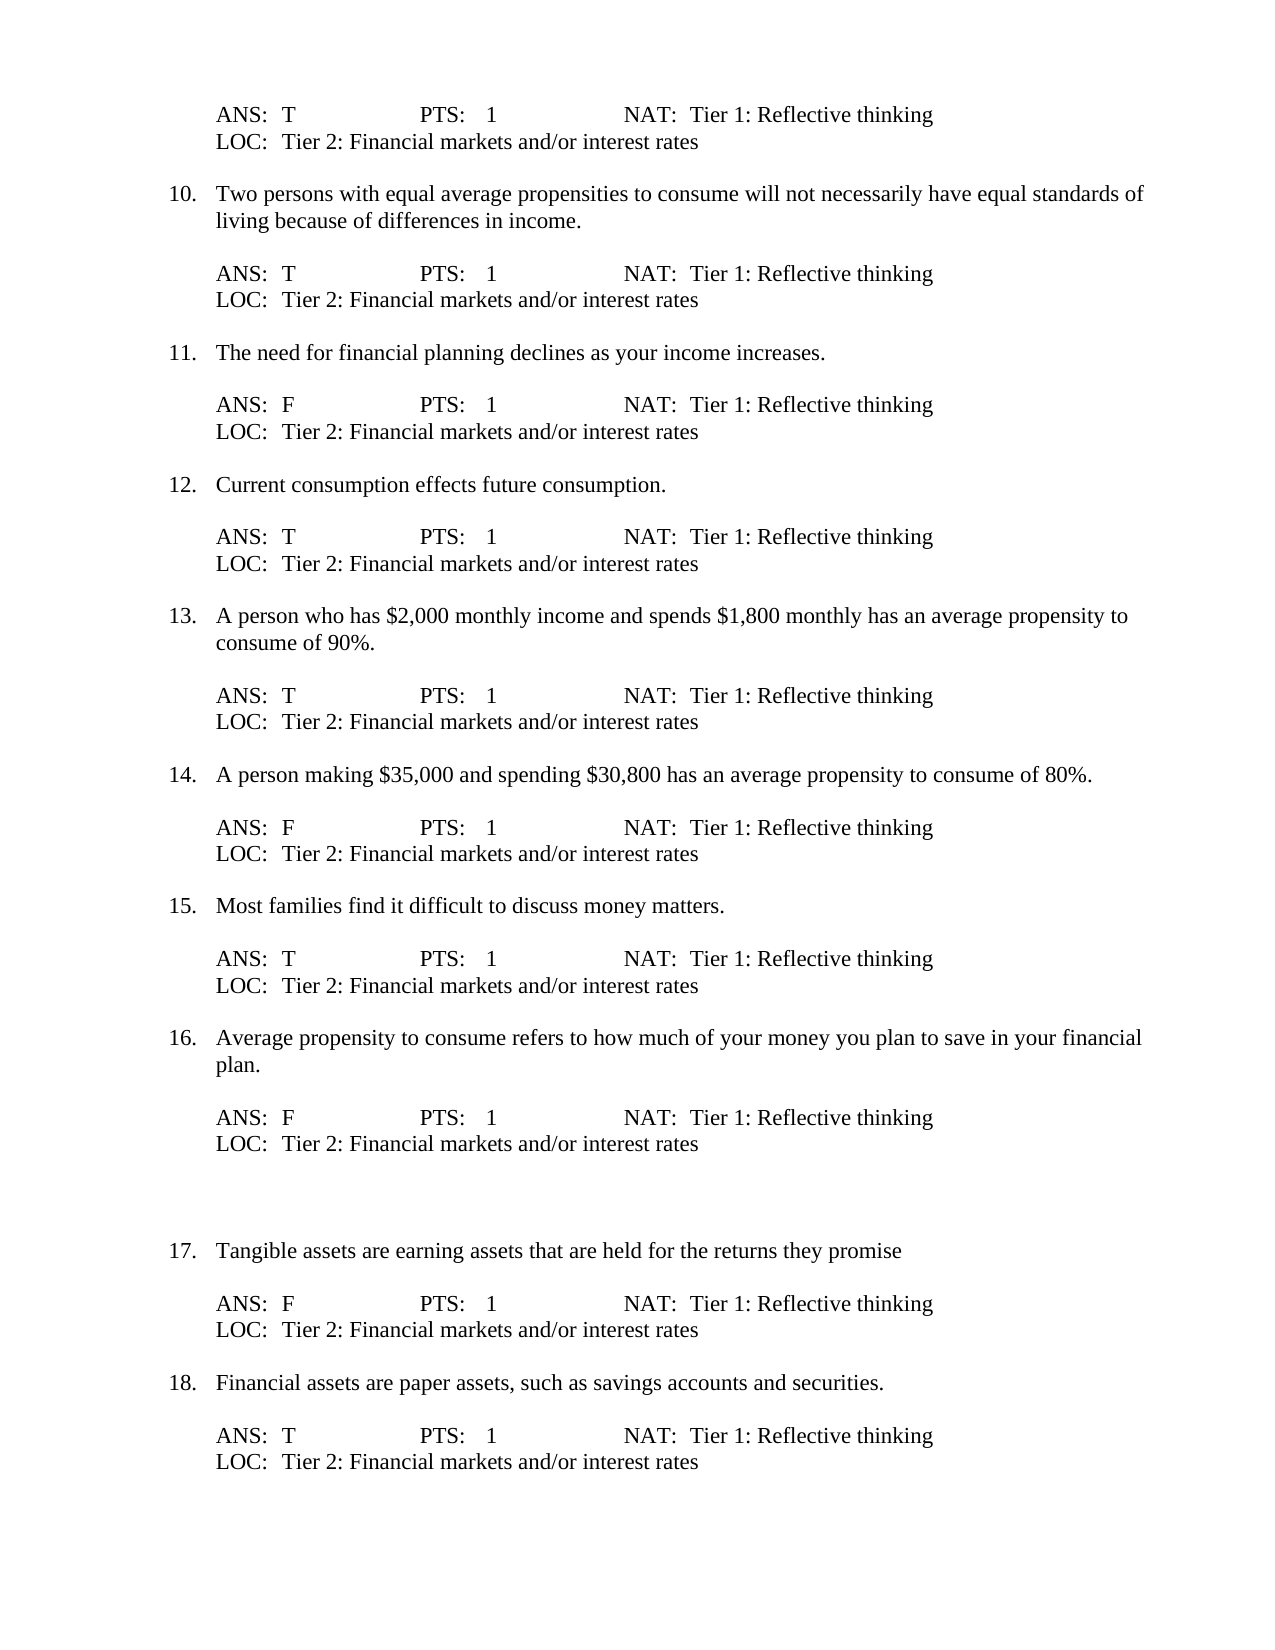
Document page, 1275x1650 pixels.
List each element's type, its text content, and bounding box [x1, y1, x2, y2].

text LOC: Tier 2: Financial markets and/or interest rates [216, 708, 1162, 734]
text 18. Financial assets are paper assets, such as savings accounts and securities. [150, 1369, 1162, 1395]
text ANS: T PTS: 1 NAT: Tier 1: Reflective thinking [216, 523, 1162, 550]
text LOC: Tier 2: Financial markets and/or interest rates [216, 1130, 1162, 1156]
text LOC: Tier 2: Financial markets and/or interest rates [216, 286, 1162, 312]
text LOC: Tier 2: Financial markets and/or interest rates [216, 972, 1162, 998]
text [216, 1448, 1162, 1474]
text ANS: F PTS: 1 NAT: Tier 1: Reflective thinking [216, 1104, 1162, 1130]
text LOC: Tier 2: Financial markets and/or interest rates [216, 840, 1162, 866]
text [216, 1422, 1162, 1448]
text 17. Tangible assets are earning assets that are held for the returns they promise [150, 1237, 1162, 1263]
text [216, 101, 1162, 128]
text ANS: T PTS: 1 NAT: Tier 1: Reflective thinking [216, 260, 1162, 286]
text LOC: Tier 2: Financial markets and/or interest rates [216, 550, 1162, 576]
text LOC: Tier 2: Financial markets and/or interest rates [216, 418, 1162, 444]
text 14. A person making $35,000 and spending $30,800 has an average propensity to consume of 80%. [150, 761, 1162, 787]
text 10. Two persons with equal average propensities to consume will not necessarily have equal standards of living because of differences in income. [150, 181, 1162, 233]
text ANS: T PTS: 1 NAT: Tier 1: Reflective thinking [216, 945, 1162, 972]
text ANS: F PTS: 1 NAT: Tier 1: Reflective thinking [216, 813, 1162, 840]
text 16. Average propensity to consume refers to how much of your money you plan to save in your financial plan. [150, 1024, 1162, 1077]
text ANS: F PTS: 1 NAT: Tier 1: Reflective thinking [216, 1290, 1162, 1316]
text 12. Current consumption effects future consumption. [150, 471, 1162, 497]
text 15. Most families find it difficult to discuss money matters. [150, 893, 1162, 919]
text 11. The need for financial planning declines as your income increases. [150, 339, 1162, 365]
text LOC: Tier 2: Financial markets and/or interest rates [216, 1316, 1162, 1343]
text ANS: T PTS: 1 NAT: Tier 1: Reflective thinking [216, 682, 1162, 708]
text 13. A person who has $2,000 monthly income and spends $1,800 monthly has an average propensity to consume of 90%. [150, 602, 1162, 655]
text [216, 128, 1162, 154]
text ANS: F PTS: 1 NAT: Tier 1: Reflective thinking [216, 392, 1162, 418]
